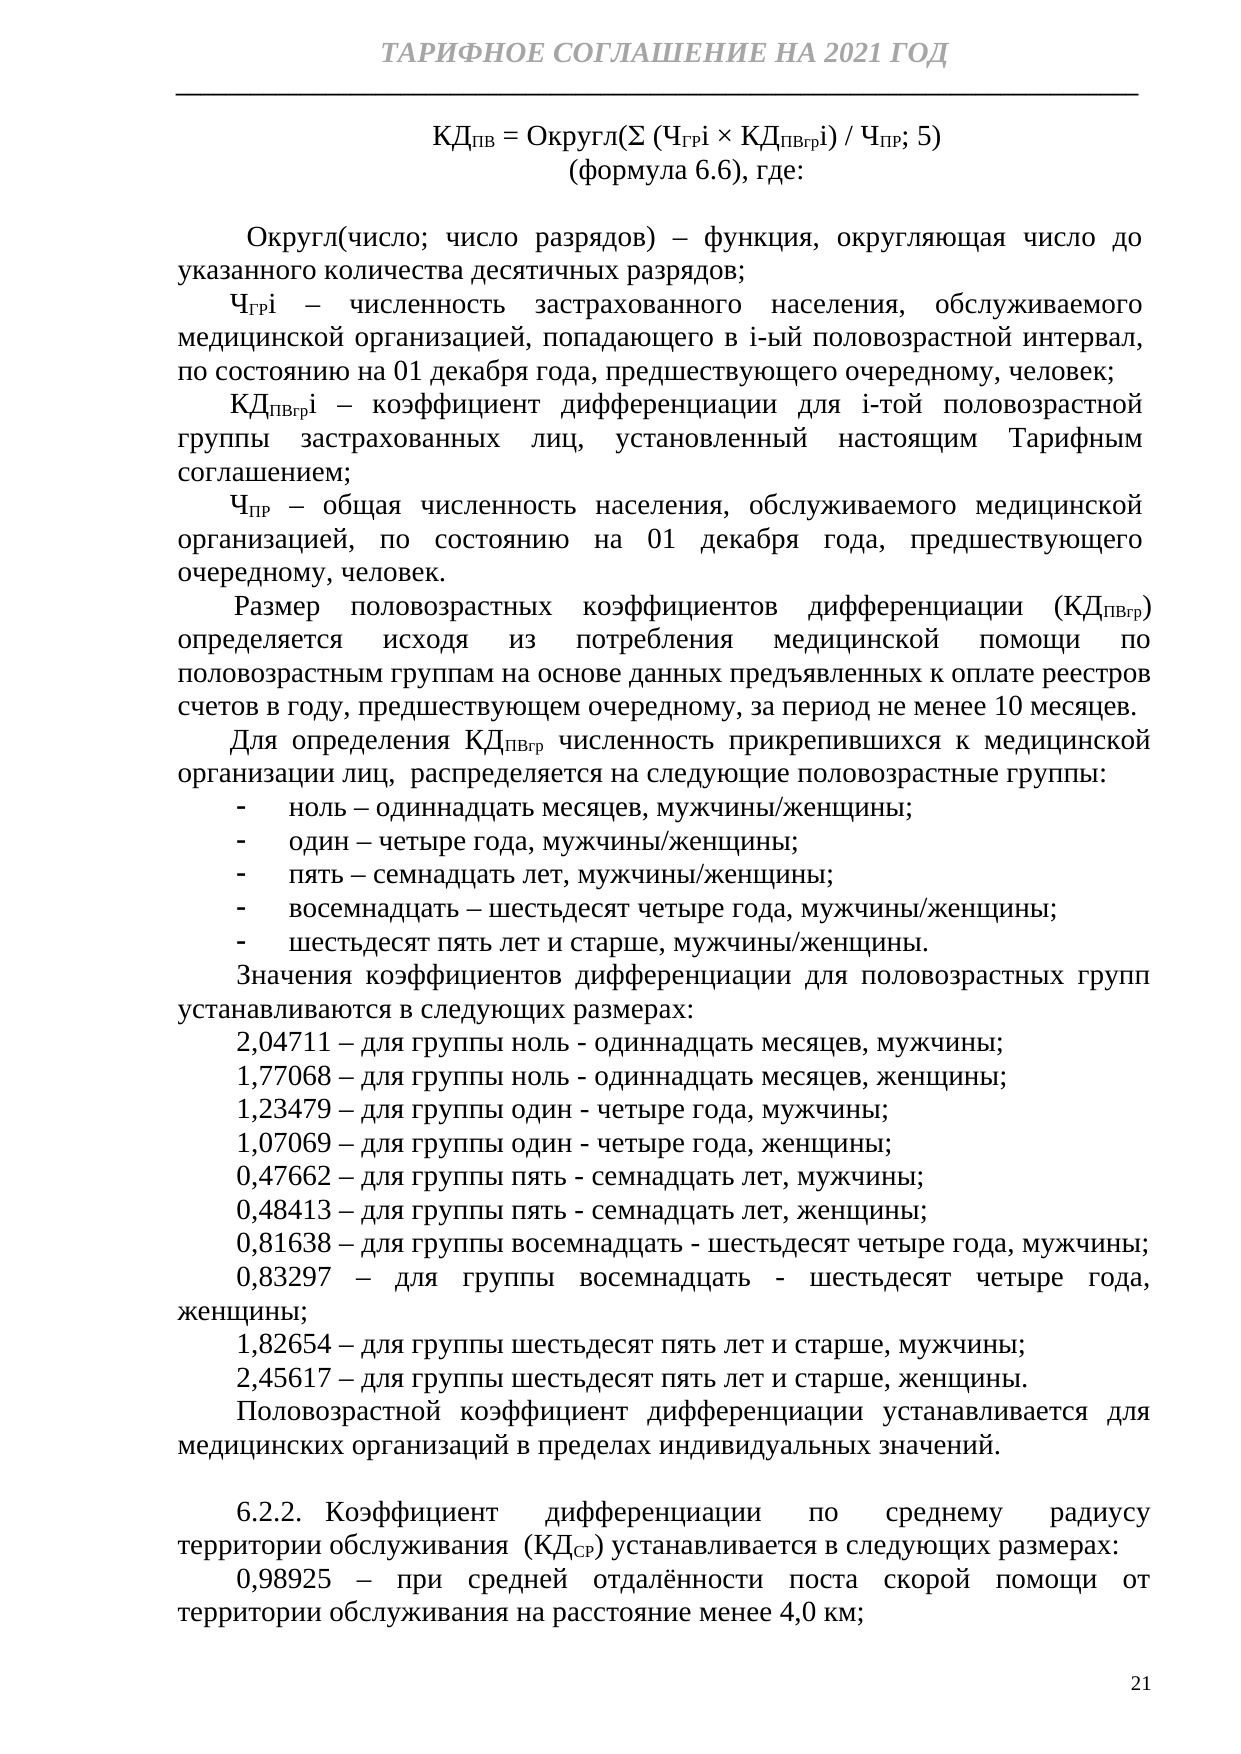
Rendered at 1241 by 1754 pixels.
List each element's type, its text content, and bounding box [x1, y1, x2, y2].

text Половозрастной коэффициент дифференциации устанавливается для медицинских организаций в пределах индивидуальных значений. [177, 1393, 1152, 1460]
text КДПВгрi – коэффициент дифференциации для i-той половозрастной группы застрахованных лиц, установленный настоящим Тарифным соглашением; [177, 387, 1144, 487]
list шестьдесят пять лет и старше, мужчины/женщины. [177, 924, 1152, 957]
text КДПВ = Округл( (ЧГРi × КДПВгрi) / ЧПР; 5) [177, 118, 1144, 152]
text ЧГРi – численность застрахованного населения, обслуживаемого медицинской организацией, попадающего в i-ый половозрастной интервал, по состоянию на 01 декабря года, предшествующего очередному, человек; [177, 286, 1144, 387]
text ЧПР – общая численность населения, обслуживаемого медицинской организацией, по состоянию на 01 декабря года, предшествующего очередному, человек. [177, 487, 1144, 588]
text Для определения КДПВгр численность прикрепившихся к медицинской организации лиц, распределяется на следующие половозрастные группы: [177, 722, 1152, 789]
text 1,07069 – для группы один - четыре года, женщины; [177, 1125, 1152, 1158]
list восемнадцать – шестьдесят четыре года, мужчины/женщины; [177, 890, 1152, 924]
text Значения коэффициентов дифференциации для половозрастных групп устанавливаются в следующих размерах: [177, 957, 1152, 1024]
text 0,48413 – для группы пять - семнадцать лет, женщины; [177, 1192, 1152, 1226]
text 0,47662 – для группы пять - семнадцать лет, мужчины; [177, 1158, 1152, 1192]
list ноль – одиннадцать месяцев, мужчины/женщины; [177, 789, 1152, 823]
text 1,77068 – для группы ноль - одиннадцать месяцев, женщины; [177, 1058, 1152, 1091]
text (формула 6.6), где: [177, 152, 1144, 185]
text Округл(число; число разрядов) – функция, округляющая число до указанного количества десятичных разрядов; [177, 219, 1144, 286]
list Коэффициент дифференциации по среднему радиусу территории обслуживания (КДСР) устанавливается в следующих размерах: [177, 1494, 1152, 1561]
text 0,81638 – для группы восемнадцать - шестьдесят четыре года, мужчины; [177, 1226, 1152, 1259]
list один – четыре года, мужчины/женщины; [177, 823, 1152, 856]
text 0,83297 – для группы восемнадцать - шестьдесят четыре года, женщины; [177, 1259, 1152, 1326]
text 1,23479 – для группы один - четыре года, мужчины; [177, 1091, 1152, 1125]
text 0,98925 – при средней отдалённости поста скорой помощи от территории обслуживания на расстояние менее 4,0 км; [177, 1561, 1152, 1628]
list пять – семнадцать лет, мужчины/женщины; [177, 856, 1152, 890]
text 2,04711 – для группы ноль - одиннадцать месяцев, мужчины; [177, 1024, 1152, 1058]
text 2,45617 – для группы шестьдесят пять лет и старше, женщины. [177, 1360, 1152, 1393]
text Размер половозрастных коэффициентов дифференциации (КДПВгр) определяется исходя из потребления медицинской помощи по половозрастным группам на основе данных предъявленных к оплате реестров счетов в году, предшествующем очередному, за период не менее 10 месяцев. [177, 588, 1152, 722]
text 1,82654 – для группы шестьдесят пять лет и старше, мужчины; [177, 1326, 1152, 1360]
